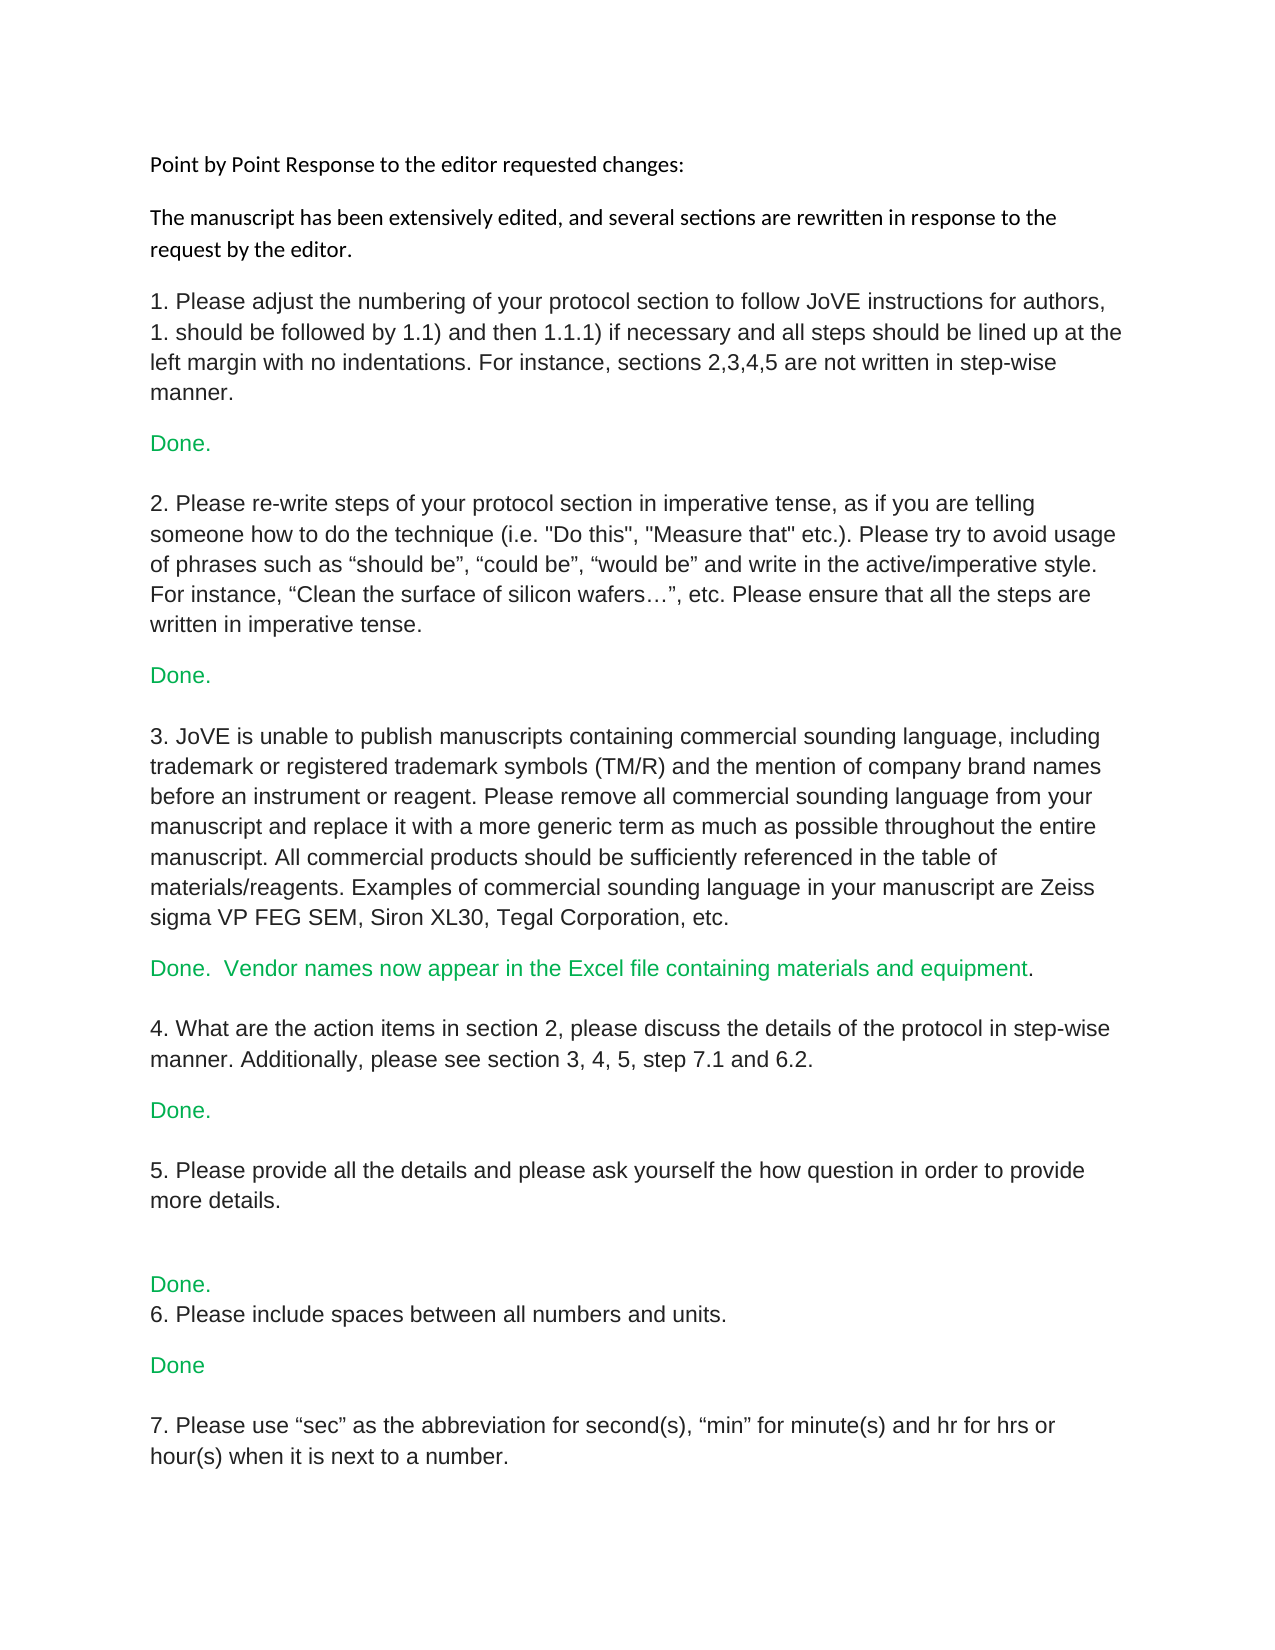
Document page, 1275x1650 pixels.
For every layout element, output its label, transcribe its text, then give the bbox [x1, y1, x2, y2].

text The manuscript has been extensively edited, and several sections are rewritten in response to the request by the editor. [150, 203, 1125, 263]
text Done. 6. Please include spaces between all numbers and units. [150, 1271, 1125, 1327]
text Done 7. Please use “sec” as the abbreviation for second(s), “min” for minute(s) and hr for hrs or hour(s) when it is next to a number. [150, 1352, 1125, 1469]
text Done. 5. Please provide all the details and please ask yourself the how question in order to provide more details. [150, 1097, 1125, 1246]
text Point by Point Response to the editor requested changes: [150, 150, 1125, 178]
text 1. Please adjust the numbering of your protocol section to follow JoVE instructions for authors, 1. should be followed by 1.1) and then 1.1.1) if necessary and all steps should be lined up at the left margin with no indentations. For instance, sections 2,3,4,5 are not written in step-wise manner. [150, 288, 1125, 405]
text Done. 2. Please re-write steps of your protocol section in imperative tense, as if you are telling someone how to do the technique (i.e. "Do this", "Measure that" etc.). Please try to avoid usage of phrases such as “should be”, “could be”, “would be” and write in the active/imperative style. For instance, “Clean the surface of silicon wafers…”, etc. Please ensure that all the steps are written in imperative tense. [150, 430, 1125, 637]
text Done. Vendor names now appear in the Excel file containing materials and equipment. 4. What are the action items in section 2, please discuss the details of the protocol in step-wise manner. Additionally, please see section 3, 4, 5, step 7.1 and 6.2. [150, 955, 1125, 1072]
text Done. 3. JoVE is unable to publish manuscripts containing commercial sounding language, including trademark or registered trademark symbols (TM/R) and the mention of company brand names before an instrument or reagent. Please remove all commercial sounding language from your manuscript and replace it with a more generic term as much as possible throughout the entire manuscript. All commercial products should be sufficiently referenced in the table of materials/reagents. Examples of commercial sounding language in your manuscript are Zeiss sigma VP FEG SEM, Siron XL30, Tegal Corporation, etc. [150, 662, 1125, 930]
